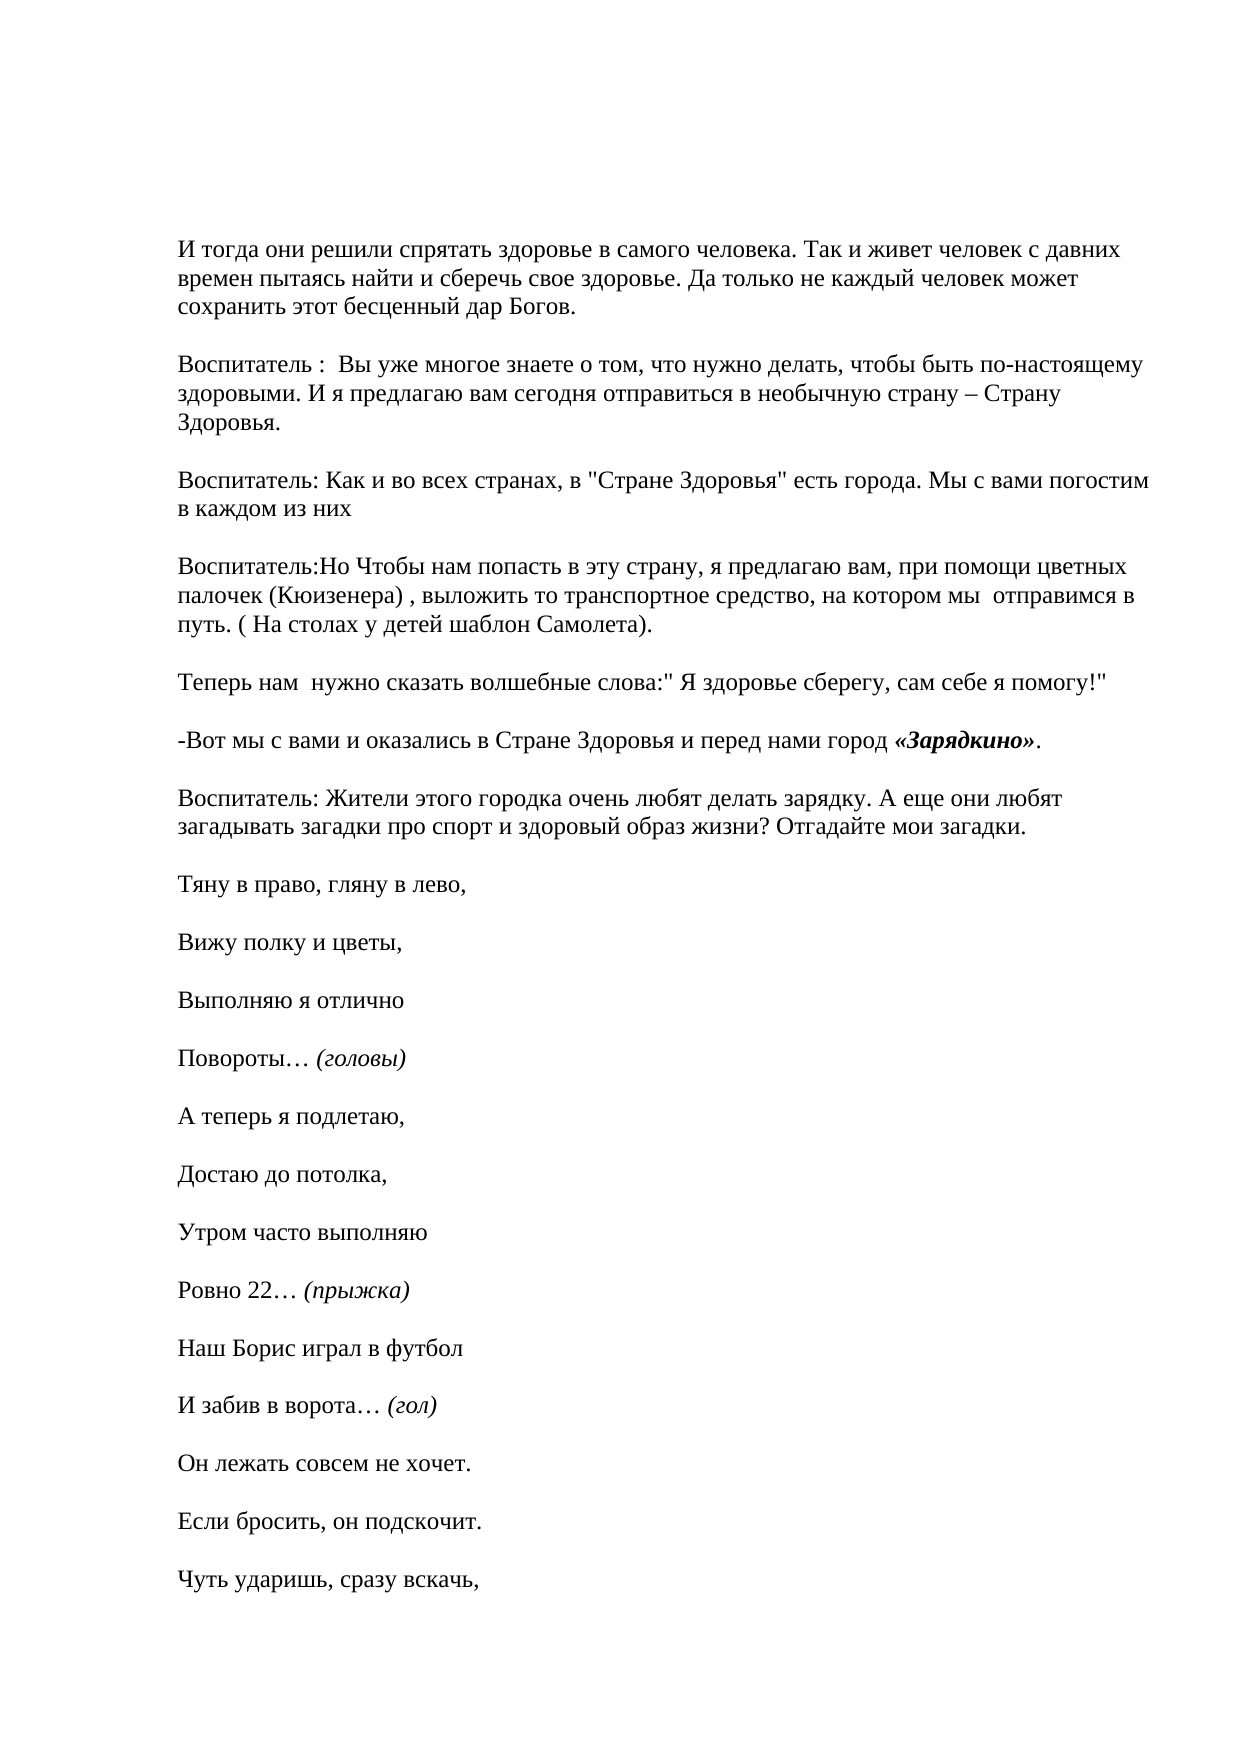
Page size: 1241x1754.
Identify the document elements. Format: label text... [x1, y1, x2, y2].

text -Вот мы с вами и оказались в Стране Здоровья и перед нами город «Зарядкино». [177, 725, 1152, 753]
text Повороты… (головы) [177, 1043, 1152, 1072]
text Утром часто выполняю [177, 1217, 1152, 1246]
text Тяну в право, гляну в лево, [177, 869, 1152, 898]
text Если бросить, он подскочит. [177, 1506, 1152, 1535]
text А теперь я подлетаю, [177, 1101, 1152, 1130]
text Достаю до потолка, [177, 1159, 1152, 1188]
text Чуть ударишь, сразу вскачь, [177, 1564, 1152, 1593]
text И забив в ворота… (гол) [177, 1391, 1152, 1419]
text Воспитатель:Но Чтобы нам попасть в эту страну, я предлагаю вам, при помощи цветных палочек (Кюизенера) , выложить то транспортное средство, на котором мы отправимся в путь. ( На столах у детей шаблон Самолета). [177, 551, 1152, 638]
text Воспитатель: Жители этого городка очень любят делать зарядку. А еще они любят загадывать загадки про спорт и здоровый образ жизни? Отгадайте мои загадки. [177, 783, 1152, 840]
text Он лежать совсем не хочет. [177, 1448, 1152, 1477]
text Воспитатель : Вы уже многое знаете о том, что нужно делать, чтобы быть по-настоящему здоровыми. И я предлагаю вам сегодня отправиться в необычную страну – Страну Здоровья. [177, 349, 1152, 436]
text Выполняю я отлично [177, 985, 1152, 1014]
text Ровно 22… (прыжка) [177, 1275, 1152, 1303]
text Наш Борис играл в футбол [177, 1333, 1152, 1361]
text И тогда они решили спрятать здоровье в самого человека. Так и живет человек с давних времен пытаясь найти и сберечь свое здоровье. Да только не каждый человек может сохранить этот бесценный дар Богов. [177, 234, 1152, 320]
text Вижу полку и цветы, [177, 927, 1152, 956]
text Теперь нам нужно сказать волшебные слова:" Я здоровье сберегу, сам себе я помогу!" [177, 667, 1152, 696]
text Воспитатель: Как и во всех странах, в "Стране Здоровья" есть города. Мы с вами погостим в каждом из них [177, 465, 1152, 522]
